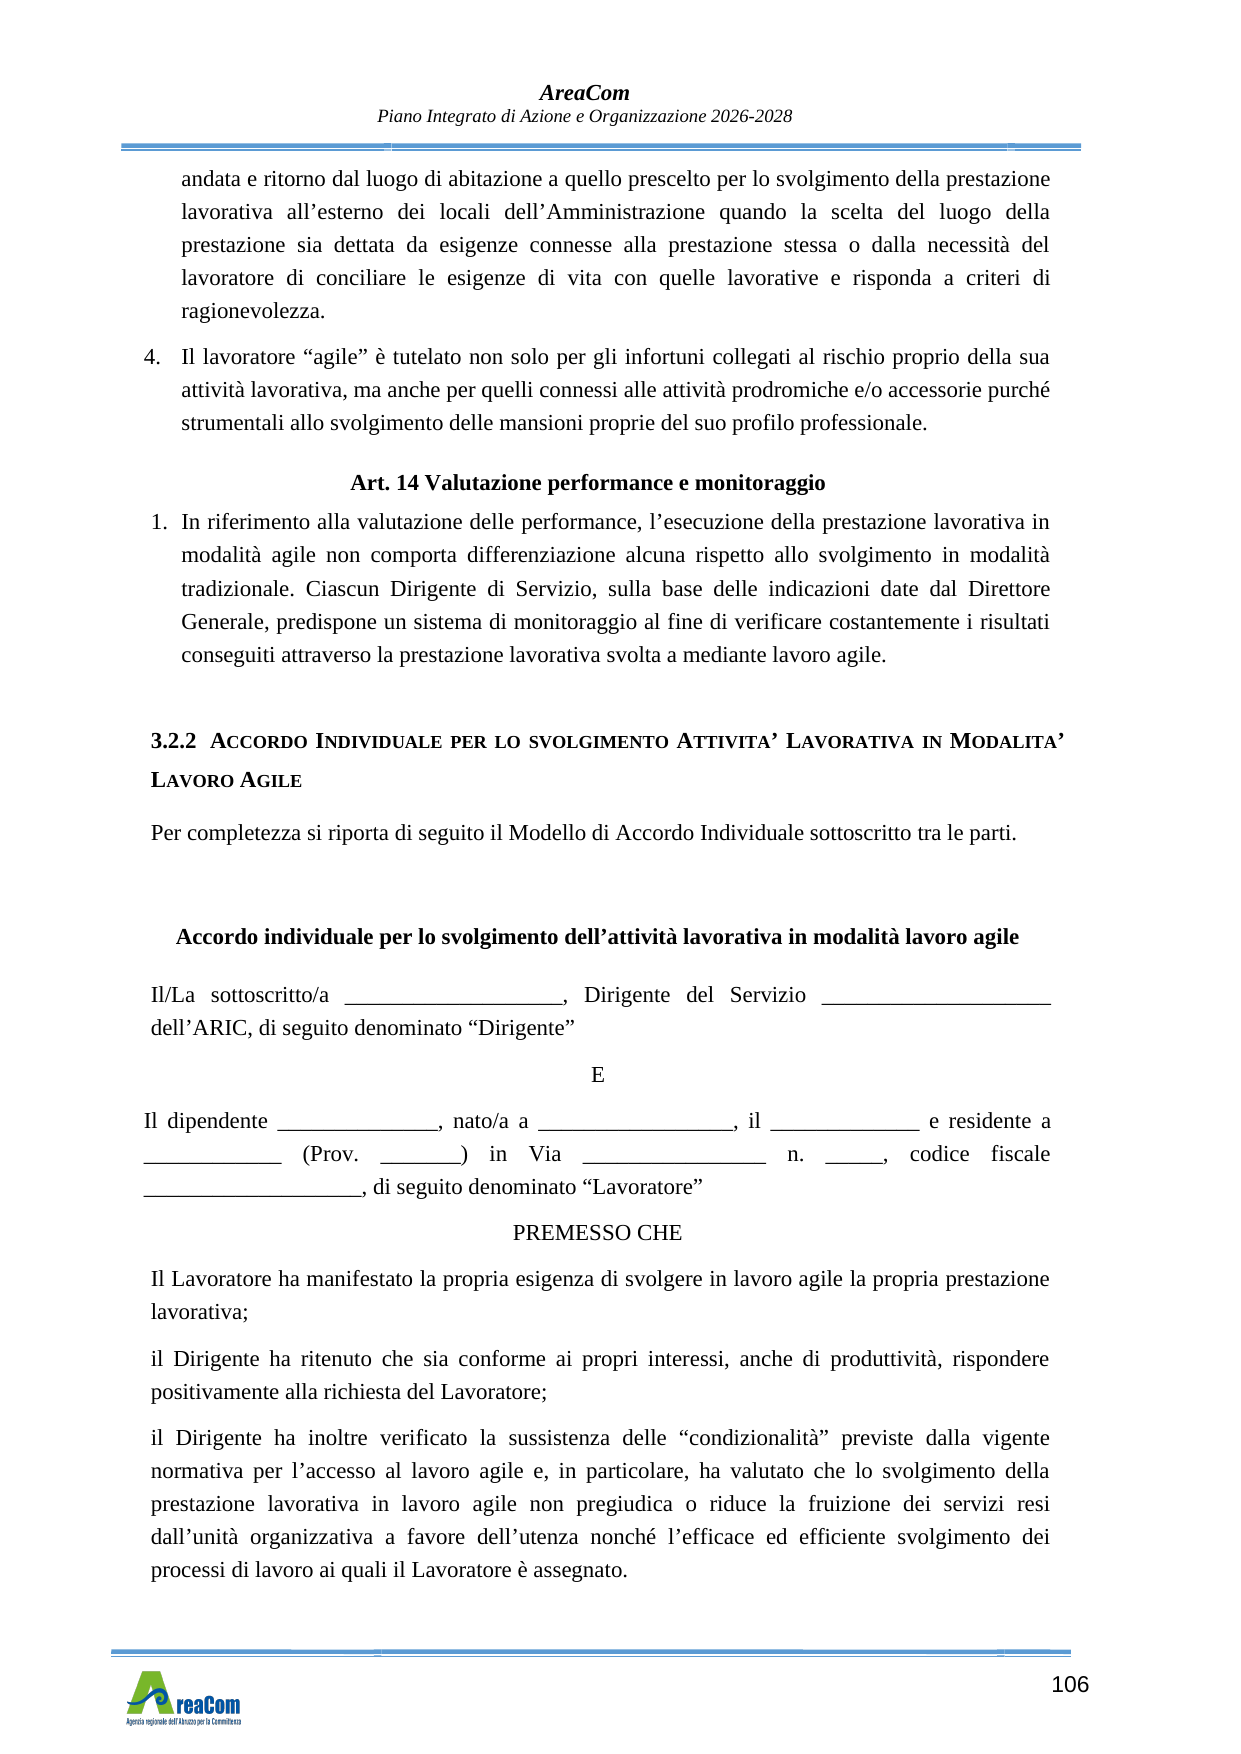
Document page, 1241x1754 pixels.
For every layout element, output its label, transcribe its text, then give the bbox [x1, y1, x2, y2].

text E [144, 1061, 1052, 1087]
text Per completezza si riporta di seguito il Modello di Accordo Individuale sottoscritto tra le parti. [151, 819, 1052, 845]
picture [121, 1668, 247, 1728]
text Accordo individuale per lo svolgimento dell’attività lavorativa in modalità lavoro agile [143, 923, 1052, 949]
text il Dirigente ha inoltre verificato la sussistenza delle “condizionalità” previste dalla vigente normativa per l’accesso al lavoro agile e, in particolare, ha valutato che lo svolgimento della prestazione lavorativa in lavoro agile non pregiudica o riduce la fruizione dei servizi resi dall’unità organizzativa a favore dell’utenza nonché l’efficace ed efficiente svolgimento dei processi di lavoro ai quali il Lavoratore è assegnato. [151, 1424, 1052, 1583]
list Art. 14 Valutazione performance e monitoraggio [111, 469, 1065, 495]
list Il lavoratore “agile” è tutelato non solo per gli infortuni collegati al rischio proprio della sua attività lavorativa, ma anche per quelli connessi alle attività prodromiche e/o accessorie purché strumentali allo svolgimento delle mansioni proprie del suo profilo professionale. [144, 343, 1052, 436]
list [144, 164, 1052, 323]
subtitle 3.2.2 Accordo Individuale per lo svolgimento Attivita’ Lavorativa in Modalita’ Lavoro Agile [151, 727, 1065, 793]
text il Dirigente ha ritenuto che sia conforme ai propri interessi, anche di produttività, rispondere positivamente alla richiesta del Lavoratore; [151, 1344, 1052, 1404]
text Il/La sottoscritto/a ___________________, Dirigente del Servizio ____________________ dell’ARIC, di seguito denominato “Dirigente” [151, 981, 1052, 1041]
text PREMESSO CHE [144, 1219, 1052, 1246]
text Il Lavoratore ha manifestato la propria esigenza di svolgere in lavoro agile la propria prestazione lavorativa; [151, 1265, 1052, 1325]
list In riferimento alla valutazione delle performance, l’esecuzione della prestazione lavorativa in modalità agile non comporta differenziazione alcuna rispetto allo svolgimento in modalità tradizionale. Ciascun Dirigente di Servizio, sulla base delle indicazioni date dal Direttore Generale, predispone un sistema di monitoraggio al fine di verificare costantemente i risultati conseguiti attraverso la prestazione lavorativa svolta a mediante lavoro agile. [151, 508, 1052, 667]
text Il dipendente ______________, nato/a a _________________, il _____________ e residente a ____________ (Prov. _______) in Via ________________ n. _____, codice fiscale ___________________, di seguito denominato “Lavoratore” [144, 1107, 1052, 1199]
